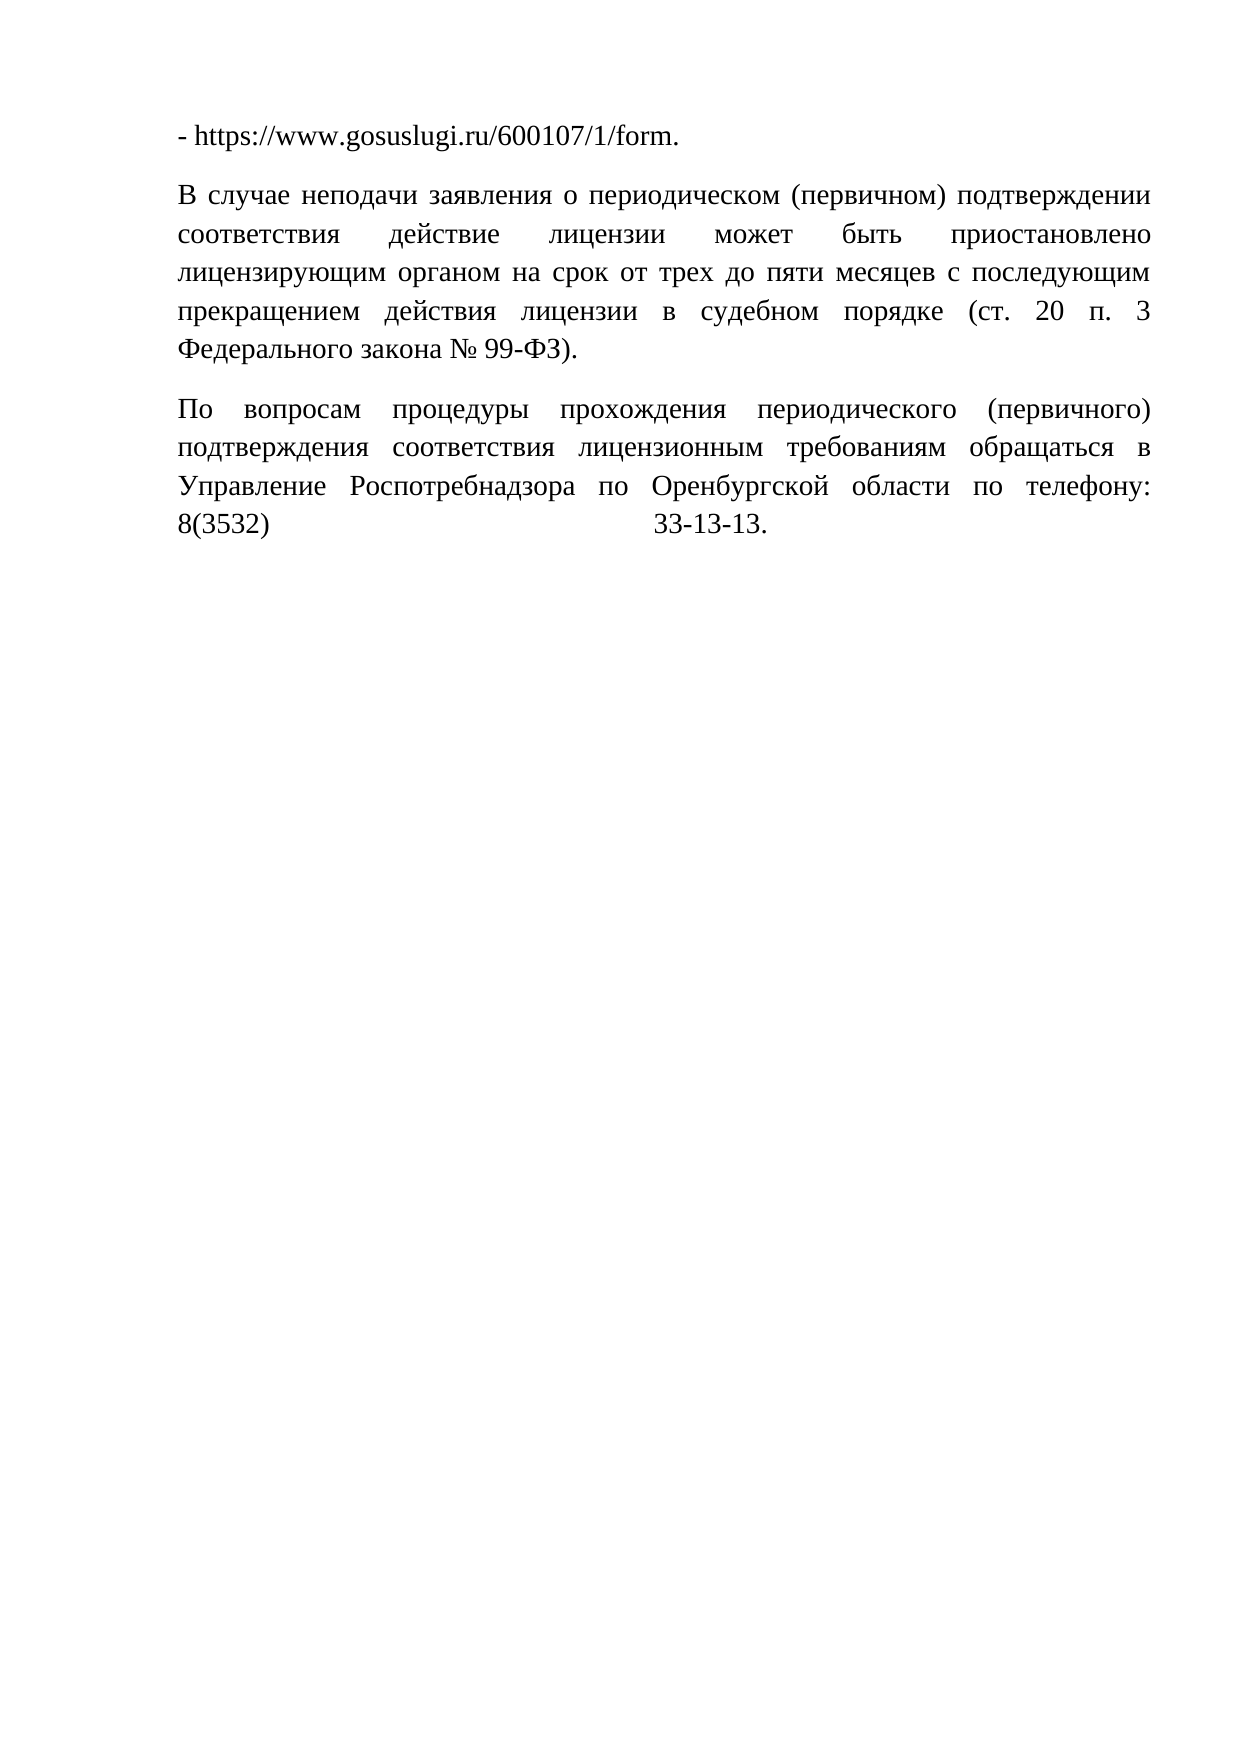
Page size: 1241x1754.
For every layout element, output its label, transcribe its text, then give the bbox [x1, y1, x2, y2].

text - https://www.gosuslugi.ru/600107/1/form. [177, 118, 1152, 152]
text По вопросам процедуры прохождения периодического (первичного) подтверждения соответствия лицензионным требованиям обращаться в Управление Роспотребнадзора по Оренбургской области по телефону: 8(3532) 33-13-13. [177, 391, 1152, 572]
text В случае неподачи заявления о периодическом (первичном) подтверждении соответствия действие лицензии может быть приостановлено лицензирующим органом на срок от трех до пяти месяцев с последующим прекращением действия лицензии в судебном порядке (ст. 20 п. 3 Федерального закона № 99-ФЗ). [177, 177, 1152, 365]
